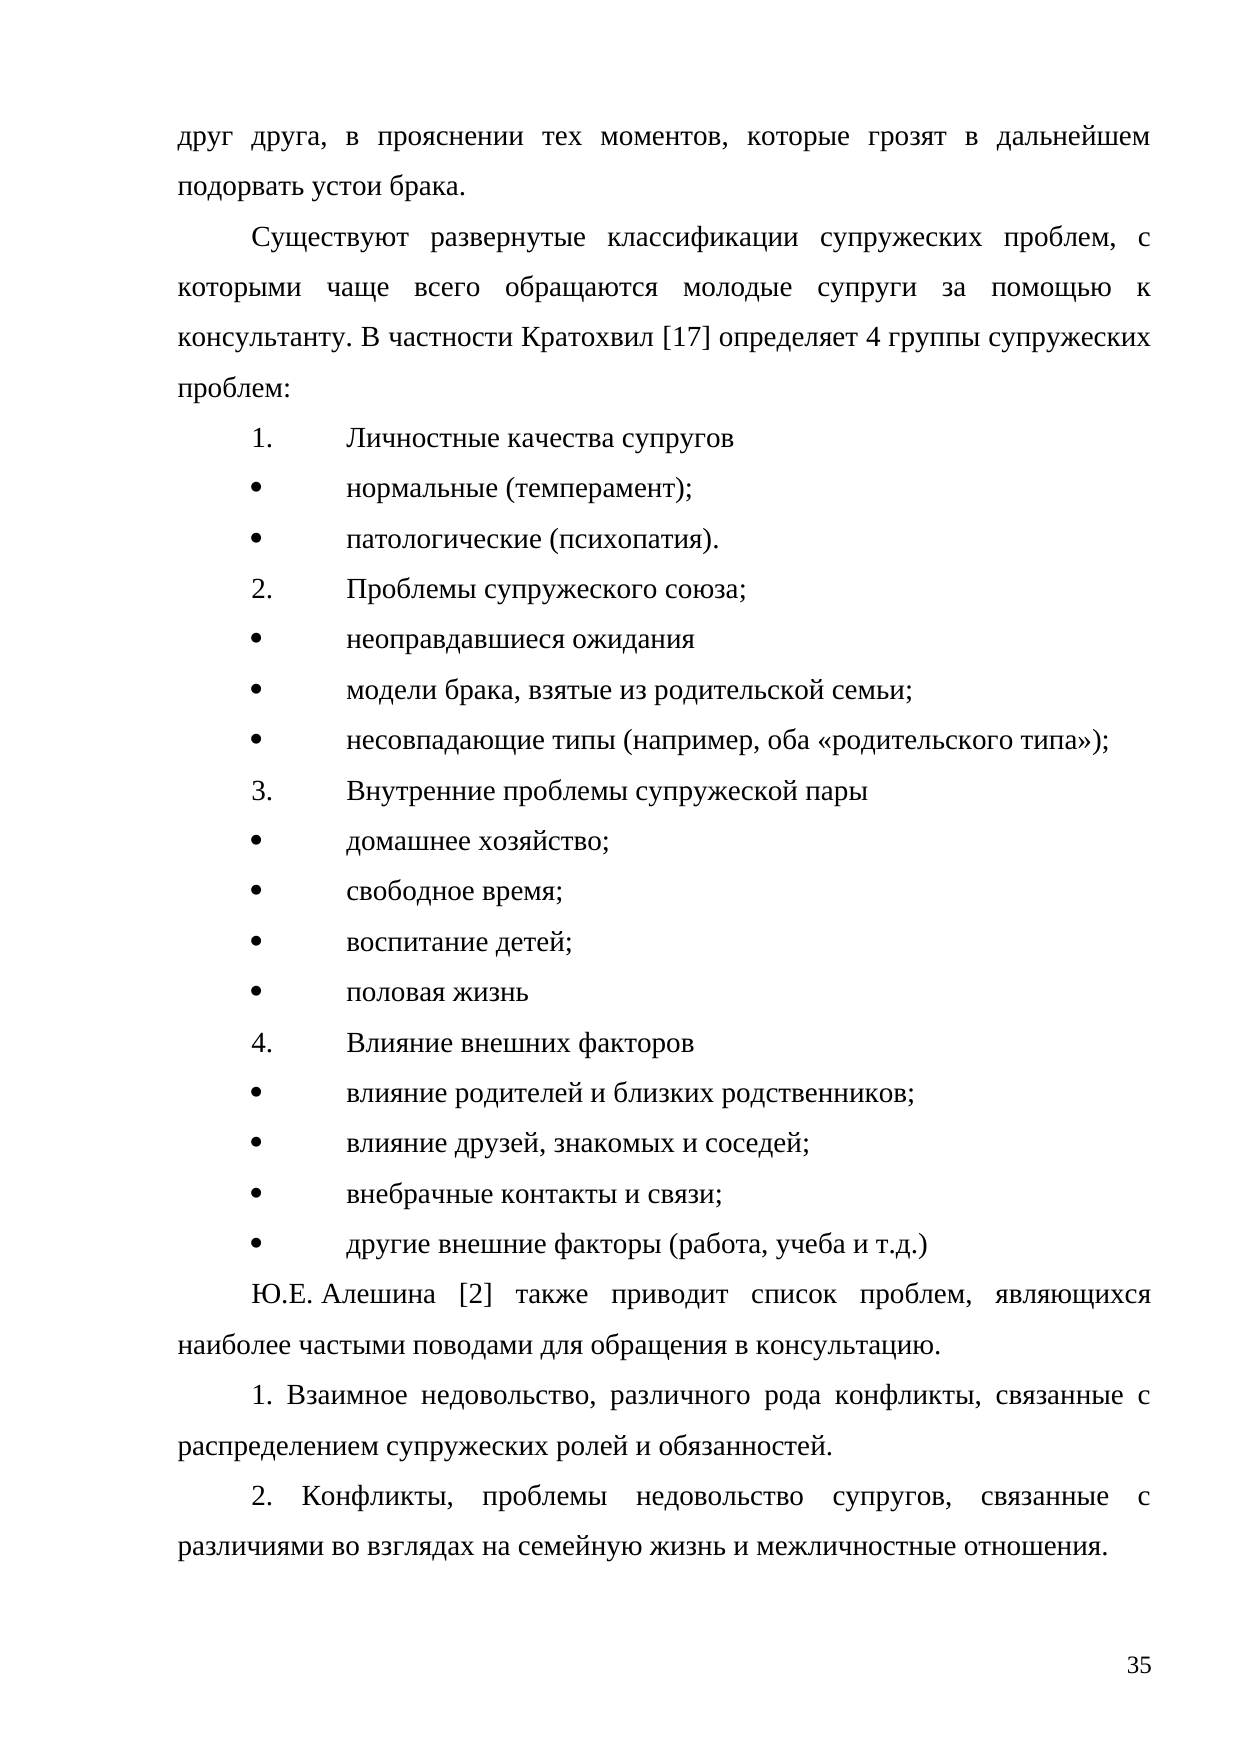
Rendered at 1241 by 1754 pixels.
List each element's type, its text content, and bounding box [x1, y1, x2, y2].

list домашнее хозяйство; [177, 823, 1152, 857]
list другие внешние факторы (работа, учеба и т.д.) [177, 1226, 1152, 1260]
list влияние родителей и близких родственников; [177, 1075, 1152, 1109]
list Внутренние проблемы супружеской пары [177, 773, 1152, 806]
list несовпадающие типы (например, оба «родительского типа»); [177, 722, 1152, 756]
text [177, 118, 1152, 202]
list неоправдавшиеся ожидания [177, 621, 1152, 655]
list нормальные (темперамент); [177, 470, 1152, 504]
list внебрачные контакты и связи; [177, 1176, 1152, 1209]
list модели брака, взятые из родительской семьи; [177, 672, 1152, 706]
list влияние друзей, знакомых и соседей; [177, 1125, 1152, 1159]
list Личностные качества супругов [177, 420, 1152, 453]
list половая жизнь [177, 974, 1152, 1008]
list свободное время; [177, 873, 1152, 907]
text Ю.Е. Алешина [2] также приводит список проблем, являющихся наиболее частыми поводами для обращения в консультацию. [177, 1277, 1152, 1361]
list патологические (психопатия). [177, 521, 1152, 554]
text 1. Взаимное недовольство, различного рода конфликты, связанные с распределением супружеских ролей и обязанностей. [177, 1377, 1152, 1461]
text 2. Конфликты, проблемы недовольство супругов, связанные с различиями во взглядах на семейную жизнь и межличностные отношения. [177, 1478, 1152, 1562]
text Существуют развернутые классификации супружеских проблем, с которыми чаще всего обращаются молодые супруги за помощью к консультанту. В частности Кратохвил [17] определяет 4 группы супружеских проблем: [177, 219, 1152, 403]
list воспитание детей; [177, 924, 1152, 957]
list Влияние внешних факторов [177, 1025, 1152, 1058]
list Проблемы супружеского союза; [177, 571, 1152, 605]
